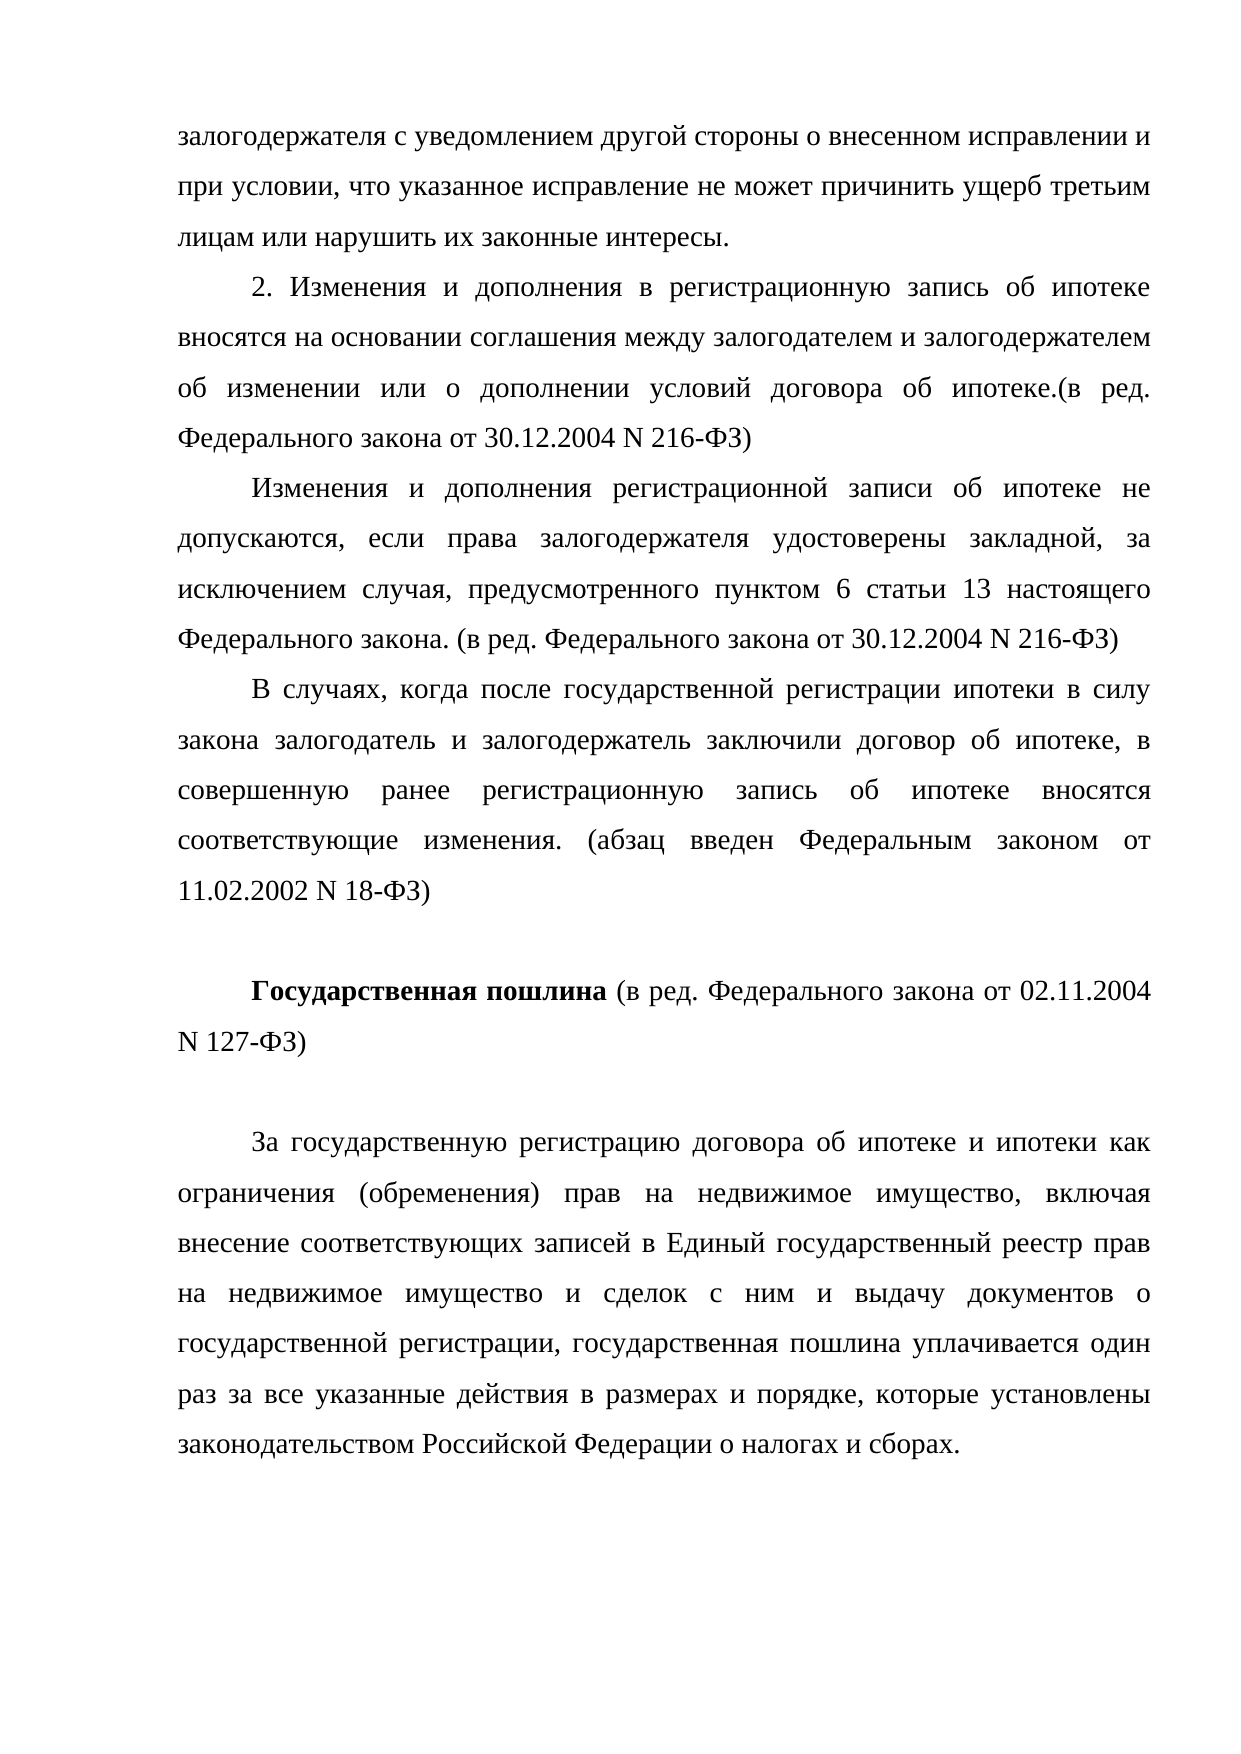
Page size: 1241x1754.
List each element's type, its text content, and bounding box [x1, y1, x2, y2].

text Государственная пошлина (в ред. Федерального закона от 02.11.2004 N 127-ФЗ) [177, 973, 1152, 1057]
text За государственную регистрацию договора об ипотеке и ипотеки как ограничения (обременения) прав на недвижимое имущество, включая внесение соответствующих записей в Единый государственный реестр прав на недвижимое имущество и сделок с ним и выдачу документов о государственной регистрации, государственная пошлина уплачивается один раз за все указанные действия в размерах и порядке, которые установлены законодательством Российской Федерации о налогах и сборах. [177, 1124, 1152, 1460]
text 2. Изменения и дополнения в регистрационную запись об ипотеке вносятся на основании соглашения между залогодателем и залогодержателем об изменении или о дополнении условий договора об ипотеке.(в ред. Федерального закона от 30.12.2004 N 216-ФЗ) [177, 269, 1152, 453]
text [177, 118, 1152, 252]
text В случаях, когда после государственной регистрации ипотеки в силу закона залогодатель и залогодержатель заключили договор об ипотеке, в совершенную ранее регистрационную запись об ипотеке вносятся соответствующие изменения. (абзац введен Федеральным законом от 11.02.2002 N 18-ФЗ) [177, 672, 1152, 906]
text Изменения и дополнения регистрационной записи об ипотеке не допускаются, если права залогодержателя удостоверены закладной, за исключением случая, предусмотренного пунктом 6 статьи 13 настоящего Федерального закона. (в ред. Федерального закона от 30.12.2004 N 216-ФЗ) [177, 470, 1152, 655]
